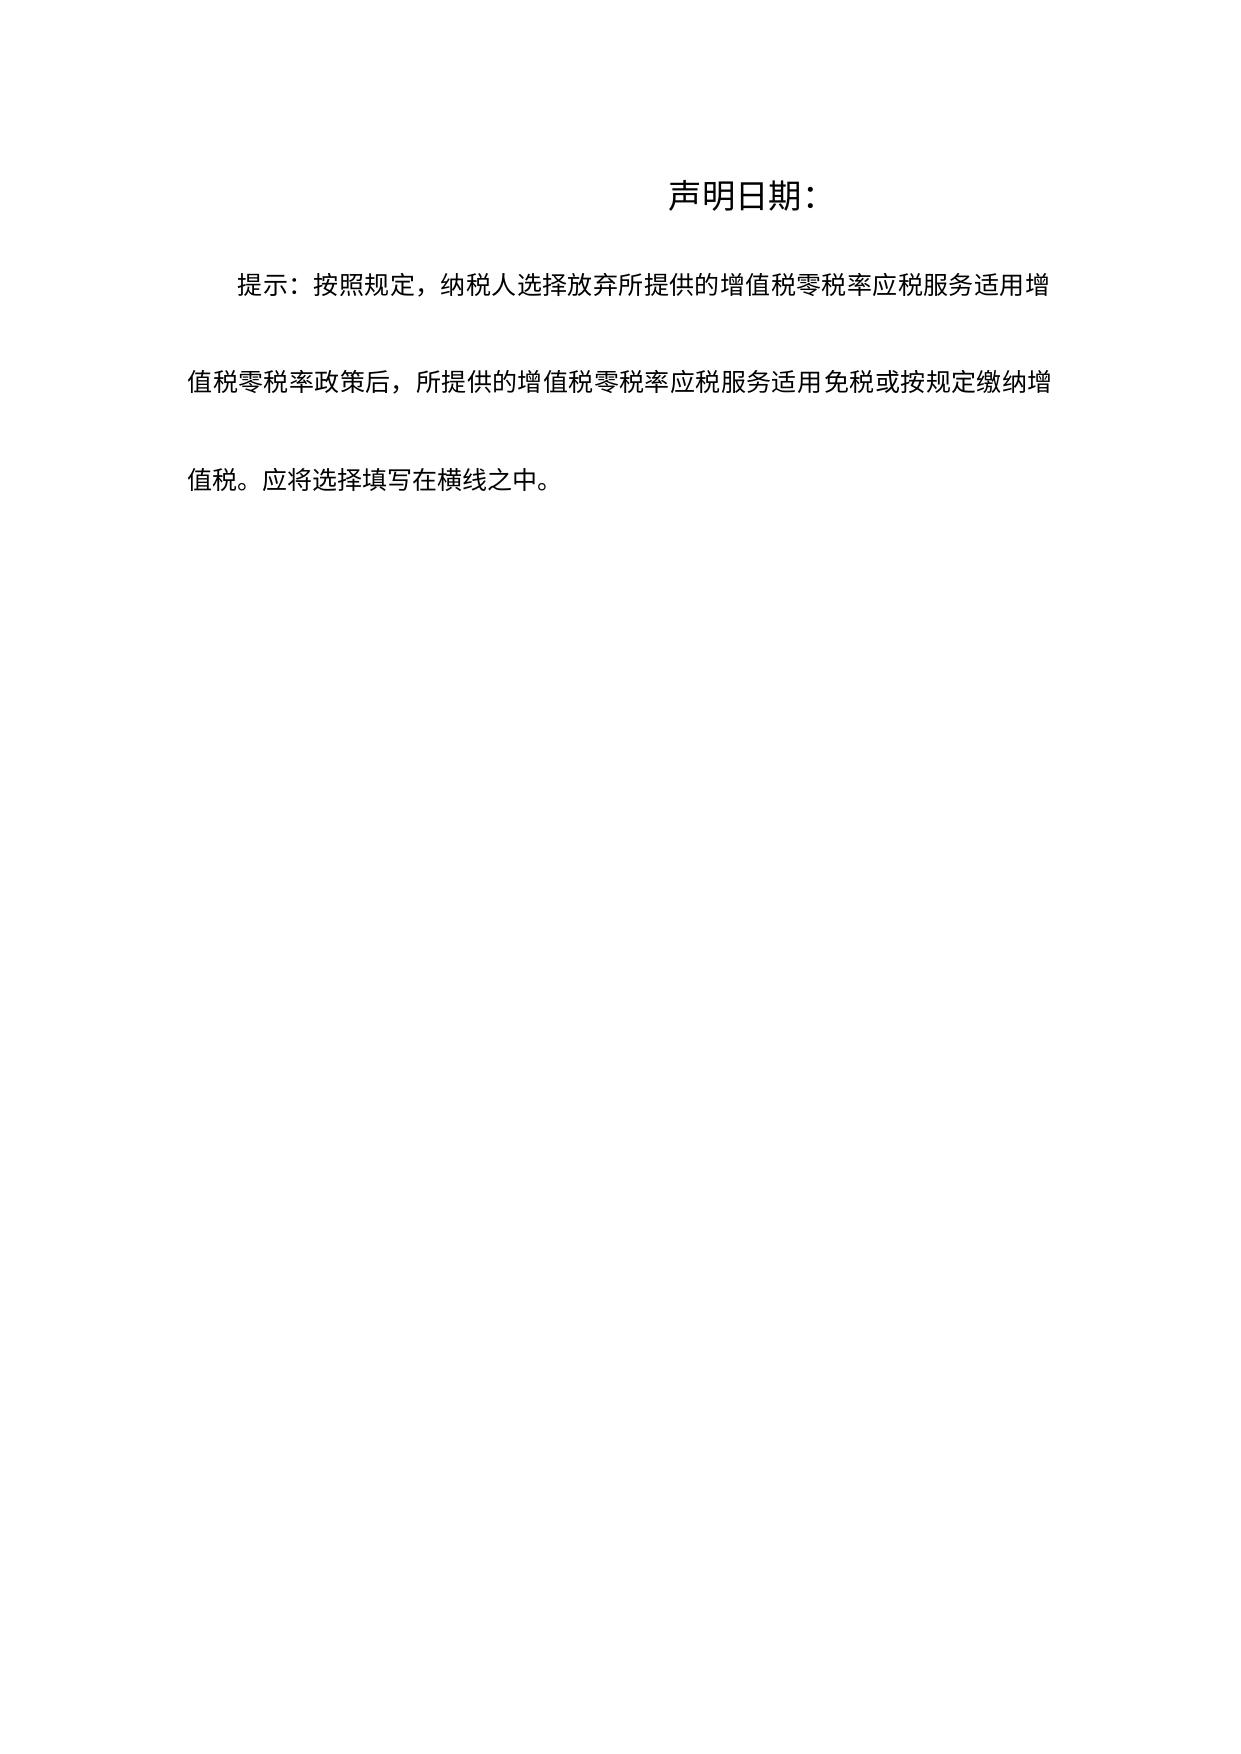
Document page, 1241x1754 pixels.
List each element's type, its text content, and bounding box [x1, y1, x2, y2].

text 声明日期： [669, 162, 1053, 227]
text 提示：按照规定，纳税人选择放弃所提供的增值税零税率应税服务适用增值税零税率政策后，所提供的增值税零税率应税服务适用免税或按规定缴纳增值税。应将选择填写在横线之中。 [187, 251, 1053, 511]
